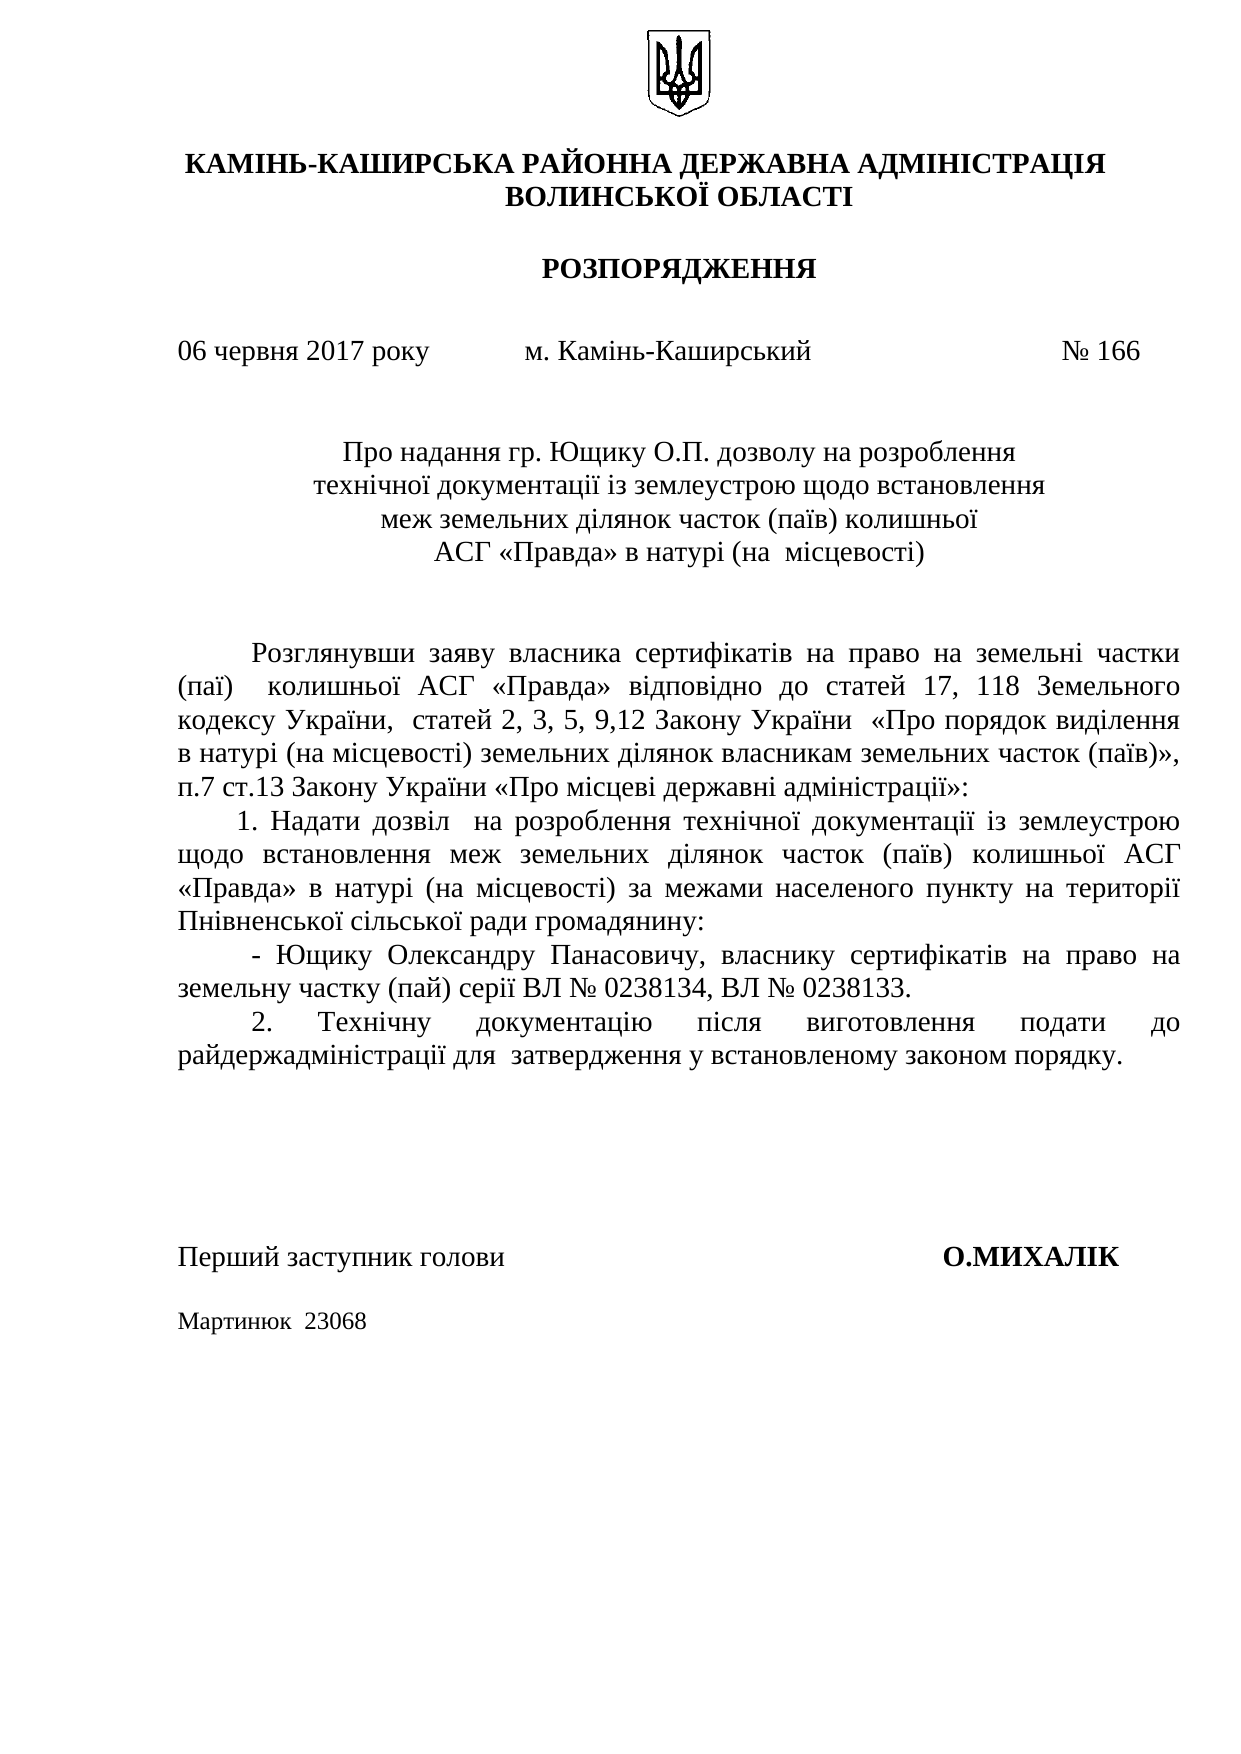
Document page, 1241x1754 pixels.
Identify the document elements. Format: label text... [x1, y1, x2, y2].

text - Ющику Олександру Панасовичу, власнику сертифікатів на право на земельну частку (пай) серії ВЛ № 0238134, ВЛ № 0238133. [177, 937, 1181, 1004]
subtitle ВОЛИНСЬКОЇ ОБЛАСТІ [177, 179, 1181, 213]
text меж земельних ділянок часток (паїв) колишньої [177, 501, 1181, 534]
text Про надання гр. Ющику О.П. дозволу на розроблення [177, 434, 1181, 467]
title 06 червня 2017 року м. Камінь-Каширський № 166 [177, 333, 1181, 367]
subtitle КАМІНЬ-КАШИРСЬКА РАЙОННА ДЕРЖАВНА АДМІНІСТРАЦІЯ [177, 146, 1181, 179]
text Перший заступник голови О.МИХАЛІК [177, 1239, 1181, 1272]
subtitle РОЗПОРЯДЖЕННЯ [177, 251, 1181, 285]
text 2. Технічну документацію після виготовлення подати до райдержадміністрації для затвердження у встановленому законом порядку. [177, 1004, 1181, 1071]
text АСГ «Правда» в натурі (на місцевості) [177, 534, 1181, 568]
text Розглянувши заяву власника сертифікатів на право на земельні частки (паї) колишньої АСГ «Правда» відповідно до статей 17, 118 Земельного кодексу України, статей 2, 3, 5, 9,12 Закону України «Про порядок виділення в натурі (на місцевості) земельних ділянок власникам земельних часток (паїв)», п.7 ст.13 Закону України «Про місцеві державні адміністрації»: [177, 635, 1181, 803]
picture [647, 29, 711, 117]
text технічної документації із землеустрою щодо встановлення [177, 467, 1181, 501]
text Мартинюк 23068 [177, 1306, 1181, 1334]
text 1. Надати дозвіл на розроблення технічної документації із землеустрою щодо встановлення меж земельних ділянок часток (паїв) колишньої АСГ «Правда» в натурі (на місцевості) за межами населеного пункту на території Пнівненської сільської ради громадянину: [177, 803, 1181, 937]
